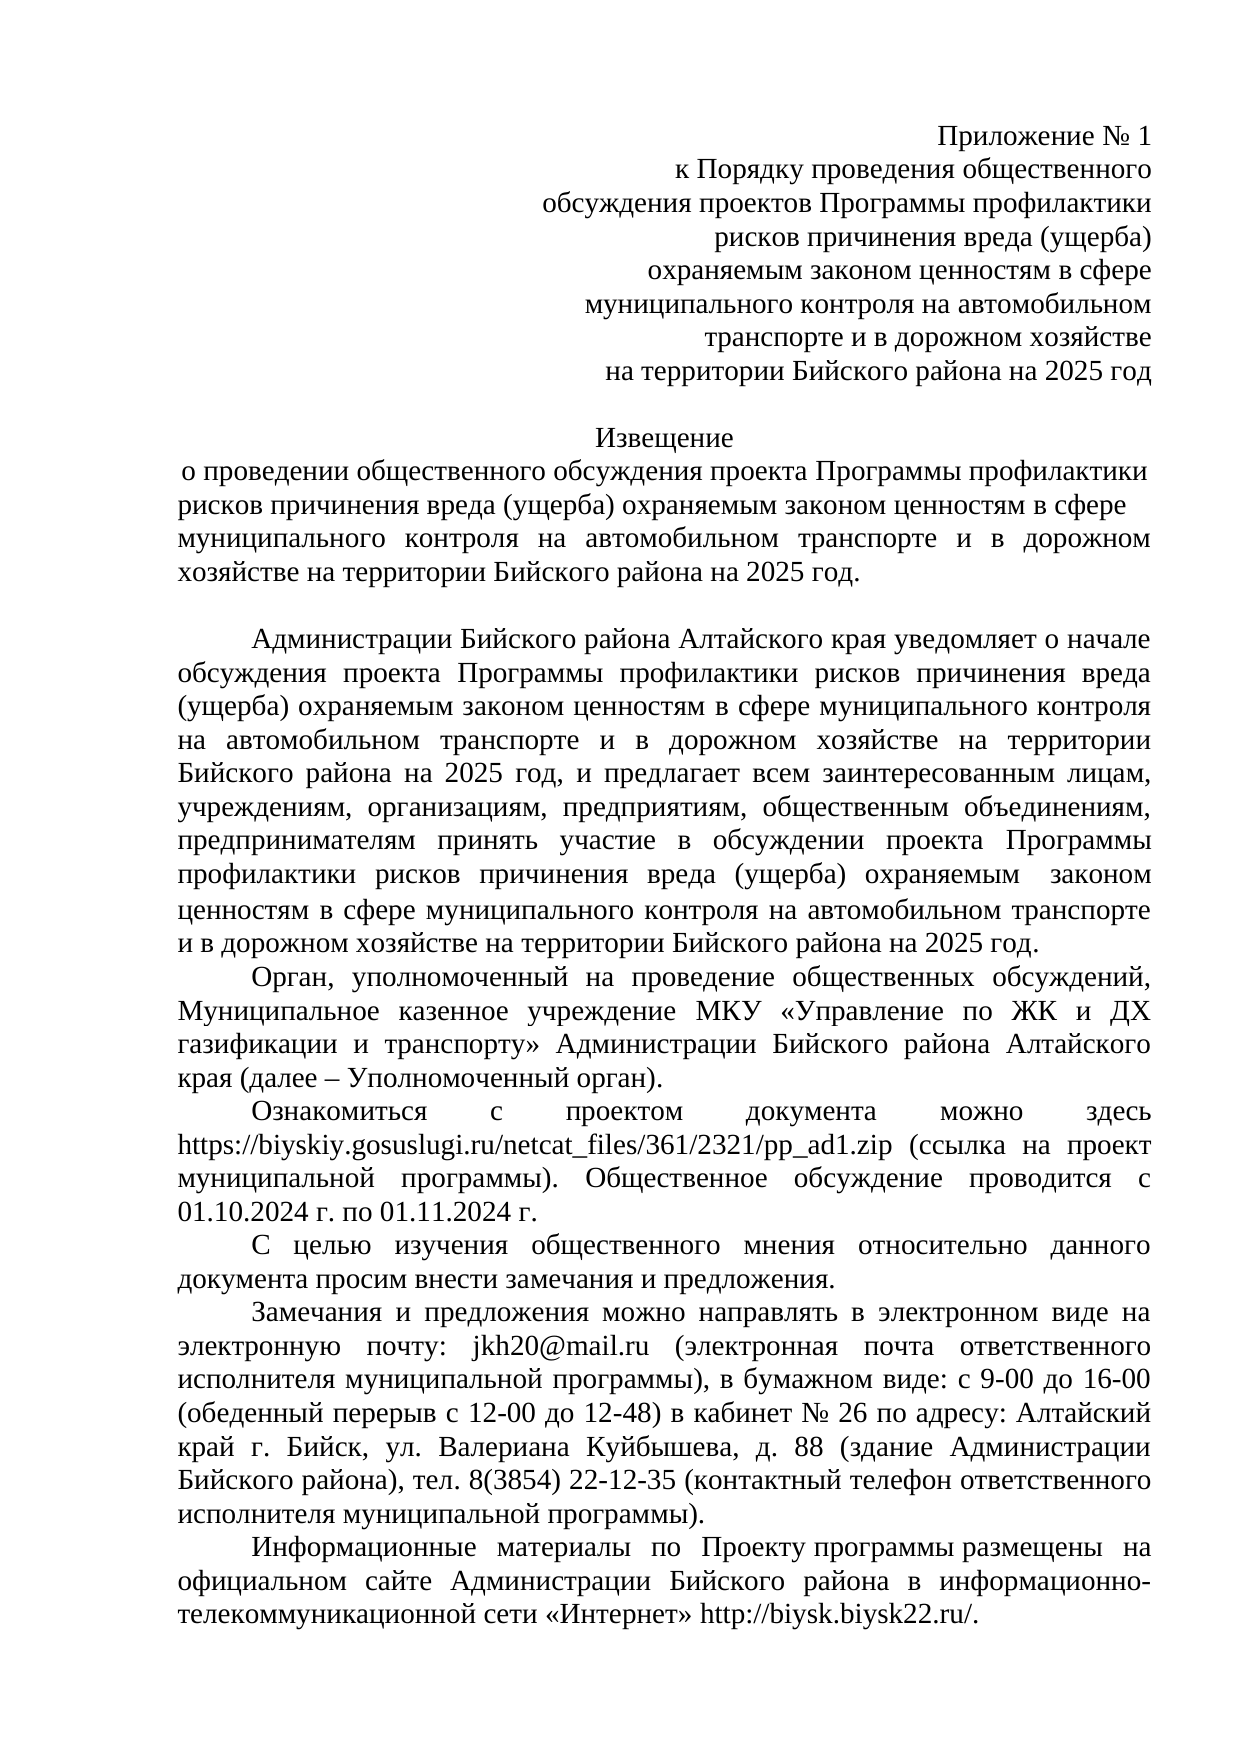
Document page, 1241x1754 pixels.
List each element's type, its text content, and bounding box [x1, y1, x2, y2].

text Орган, уполномоченный на проведение общественных обсуждений, Муниципальное казенное учреждение МКУ «Управление по ЖК и ДХ газификации и транспорту» Администрации Бийского района Алтайского края (далее – Уполномоченный орган). [177, 959, 1152, 1026]
text о проведении общественного обсуждения проекта Программы профилактики [177, 453, 1152, 487]
text обсуждения проектов Программы профилактики [177, 185, 1152, 219]
text Замечания и предложения можно направлять в электронном виде на электронную почту: jkh20@mail.ru (электронная почта ответственного исполнителя муниципальной программы), в бумажном виде: с 9-00 до 16-00 (обеденный перерыв с 12-00 до 12-48) в кабинет № 26 по адресу: Алтайский край г. Бийск, ул. Валериана Куйбышева, д. 88 (здание Администрации Бийского района), тел. 8(3854) 22-12-35 (контактный телефон ответственного исполнителя муниципальной программы). [177, 1294, 1152, 1529]
text Администрации Бийского района Алтайского края уведомляет о начале обсуждения проекта Программы профилактики рисков причинения вреда (ущерба) охраняемым законом ценностям в сфере муниципального контроля на автомобильном транспорте и в дорожном хозяйстве на территории Бийского района на 2025 год, и предлагает всем заинтересованным лицам, учреждениям, организациям, предприятиям, общественным объединениям, предпринимателям принять участие в обсуждении проекта Программы профилактики рисков причинения вреда (ущерба) охраняемым законом ценностям в сфере муниципального контроля на автомобильном транспорте и в дорожном хозяйстве на территории Бийского района на 2025 год. [177, 621, 1152, 959]
text муниципального контроля на автомобильном транспорте и в дорожном хозяйстве на территории Бийского района на 2025 год. [177, 521, 1152, 588]
text на территории Бийского района на 2025 год [177, 353, 1152, 386]
text Орган, уполномоченный на проведение общественных обсуждений, Муниципальное казенное учреждение МКУ «Управление по ЖК и ДХ газификации и транспорту» Администрации Бийского района Алтайского края (далее – Уполномоченный орган). [239, 1060, 1152, 1093]
text охраняемым законом ценностям в сфере [177, 252, 1152, 286]
text транспорте и в дорожном хозяйстве [177, 319, 1152, 353]
text С целью изучения общественного мнения относительно данного документа просим внести замечания и предложения. [177, 1227, 1152, 1294]
text Приложение № 1 [177, 118, 1152, 152]
text рисков причинения вреда (ущерба) охраняемым законом ценностям в сфере [177, 487, 1152, 521]
text рисков причинения вреда (ущерба) [177, 219, 1152, 252]
text Ознакомиться с проектом документа можно здесь https://biyskiy.gosuslugi.ru/netcat_files/361/2321/pp_ad1.zip (ссылка на проект муниципальной программы). Общественное обсуждение проводится с 01.10.2024 г. по 01.11.2024 г. [177, 1093, 1152, 1227]
text Извещение [177, 420, 1152, 453]
text Информационные материалы по Проекту программы размещены на официальном сайте Администрации Бийского района в информационно-телекоммуникационной сети «Интернет» http://biysk.biysk22.ru/. [177, 1529, 1152, 1630]
text к Порядку проведения общественного [177, 152, 1152, 185]
text муниципального контроля на автомобильном [177, 286, 1152, 319]
